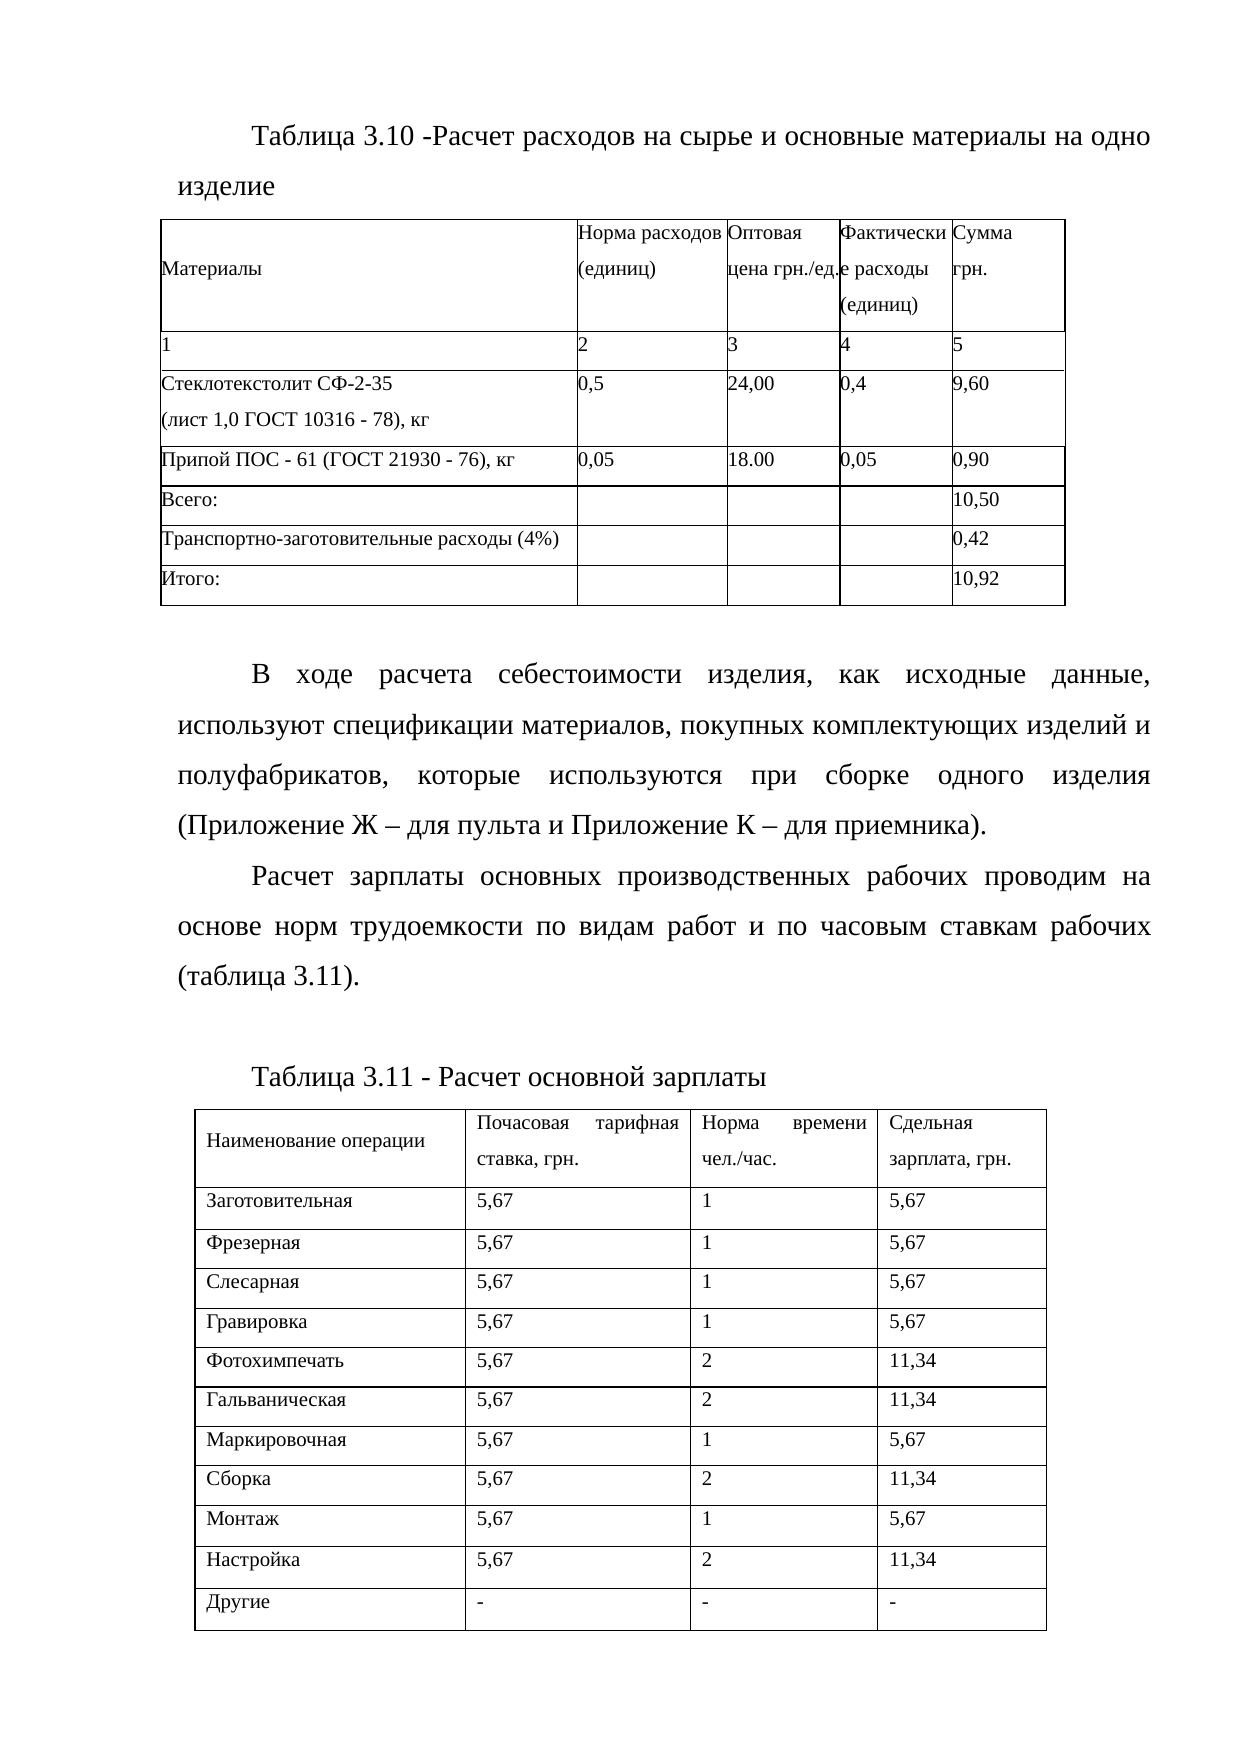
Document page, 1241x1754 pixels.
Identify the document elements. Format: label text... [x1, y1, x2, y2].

table_cell 5,67 [878, 1427, 1046, 1465]
table_header Норма расходов (единиц) [578, 220, 727, 331]
table_cell Гальваническая [196, 1388, 465, 1426]
table_cell 18.00 [728, 447, 839, 485]
list Таблица 3.10 -Расчет расходов на сырье и основные материалы на одно изделие [177, 118, 1152, 202]
list В ходе расчета себестоимости изделия, как исходные данные, используют спецификации материалов, покупных комплектующих изделий и полуфабрикатов, которые используются при сборке одного изделия (Приложение Ж – для пульта и Приложение К – для приемника). [177, 656, 1152, 841]
table_cell 5,67 [466, 1269, 690, 1308]
table_cell 5,67 [878, 1230, 1046, 1268]
table_header Фактические расходы (единиц) [841, 220, 952, 331]
table_cell 4 [841, 332, 952, 370]
table_cell Транспортно-заготовительные расходы (4%) [162, 526, 577, 565]
table_cell [728, 526, 839, 565]
table_cell 0,4 [841, 371, 952, 446]
table_cell Настройка [196, 1547, 465, 1588]
table_cell - [878, 1589, 1046, 1630]
table_cell 5,67 [466, 1348, 690, 1386]
table_cell [728, 487, 839, 525]
table_header Почасовая тарифная ставка, грн. [466, 1110, 690, 1187]
table_cell 5,67 [878, 1269, 1046, 1308]
table_cell 11,34 [878, 1547, 1046, 1588]
table_cell Фотохимпечать [196, 1348, 465, 1386]
table_cell [578, 487, 727, 525]
table_cell Гравировка [196, 1309, 465, 1347]
table_cell 2 [691, 1547, 877, 1588]
table_cell [841, 566, 952, 604]
table_cell [728, 566, 839, 604]
table_cell Слесарная [196, 1269, 465, 1308]
table_header Оптовая цена грн./ед. [728, 220, 839, 331]
table_cell Итого: [162, 566, 577, 604]
table_cell 5,67 [878, 1188, 1046, 1229]
table_cell 5,67 [878, 1506, 1046, 1546]
text Расчет зарплаты основных производственных рабочих проводим на основе норм трудоемкости по видам работ и по часовым ставкам рабочих (таблица 3.11). [177, 858, 1152, 992]
table_cell Стеклотекстолит СФ-2-35 (лист 1,0 ГОСТ 10316 - 78), кг [161, 371, 577, 446]
table_cell Припой ПОС - 61 (ГОСТ 21930 - 76), кг [162, 447, 577, 485]
table_cell 5,67 [466, 1547, 690, 1588]
table_cell 9,60 [953, 370, 1065, 446]
table_cell 5,67 [466, 1188, 690, 1229]
table_cell 0,05 [578, 447, 727, 485]
table_cell 5,67 [466, 1466, 690, 1504]
table_cell Заготовительная [196, 1188, 465, 1229]
table_cell 3 [728, 332, 839, 370]
table_cell 0,5 [578, 371, 727, 446]
table_cell [841, 526, 952, 565]
table_cell 5,67 [466, 1506, 690, 1546]
table_cell 1 [161, 332, 577, 370]
table_cell Маркировочная [196, 1427, 465, 1465]
table_cell 5,67 [466, 1388, 690, 1426]
table_cell 1 [691, 1506, 877, 1546]
table_cell 5,67 [466, 1309, 690, 1347]
table_cell 11,34 [878, 1348, 1046, 1386]
table_cell 1 [691, 1309, 877, 1347]
table_cell 1 [691, 1230, 877, 1268]
table_header Норма времени чел./час. [691, 1110, 877, 1187]
table_cell 5,67 [466, 1427, 690, 1465]
table_cell [578, 526, 727, 565]
table_cell [578, 566, 727, 604]
table_cell Всего: [162, 487, 577, 525]
table_cell 10,50 [953, 487, 1064, 525]
table_cell 1 [691, 1269, 877, 1308]
table_header Сдельная зарплата, грн. [878, 1110, 1046, 1187]
table_cell Фрезерная [196, 1230, 465, 1268]
table_cell 5 [953, 332, 1065, 370]
table_cell 5,67 [466, 1230, 690, 1268]
table_cell 2 [691, 1388, 877, 1426]
table_cell 2 [578, 332, 727, 370]
table_cell 0,42 [953, 526, 1064, 565]
table_cell Монтаж [196, 1506, 465, 1546]
table_cell 0,05 [841, 447, 952, 485]
table_cell 24,00 [728, 371, 839, 446]
table_cell 2 [691, 1466, 877, 1504]
table_cell - [466, 1589, 690, 1630]
text Таблица 3.11 - Расчет основной зарплаты [177, 1059, 1152, 1092]
table_header Материалы [162, 220, 577, 331]
table_cell Сборка [196, 1466, 465, 1504]
table_header Наименование операции [196, 1110, 465, 1187]
table_cell 10,92 [953, 566, 1064, 604]
table_cell 5,67 [878, 1309, 1046, 1347]
table_cell 1 [691, 1188, 877, 1229]
table_cell 2 [691, 1348, 877, 1386]
table_header Сумма грн. [953, 220, 1064, 331]
table_cell Другие [196, 1589, 465, 1630]
table_cell 1 [691, 1427, 877, 1465]
table_cell 11,34 [878, 1466, 1046, 1504]
table_cell [841, 487, 952, 525]
table_cell - [691, 1589, 877, 1630]
table_cell 0,90 [953, 447, 1064, 485]
table_cell 11,34 [878, 1388, 1046, 1426]
